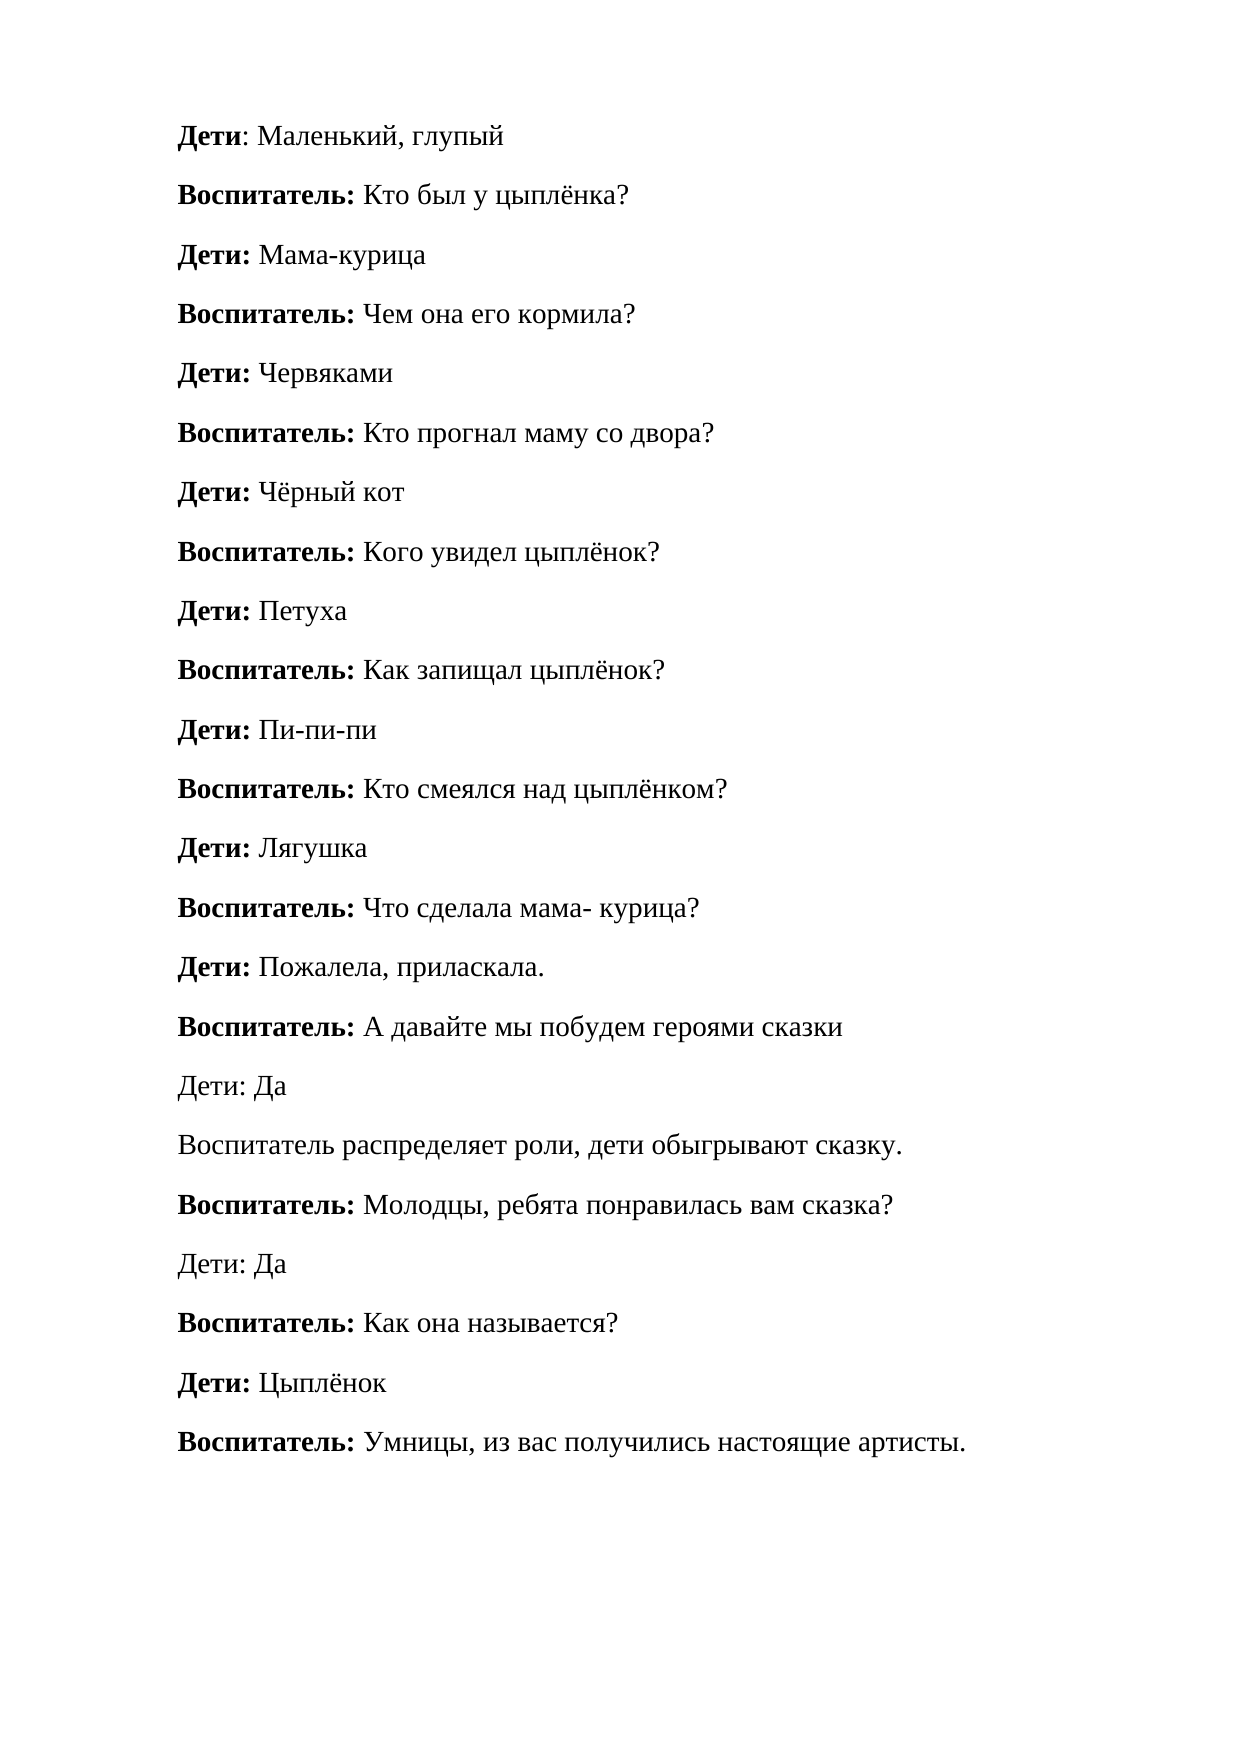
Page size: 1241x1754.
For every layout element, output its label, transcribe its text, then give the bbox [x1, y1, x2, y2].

text Воспитатель распределяет роли, дети обыгрывают сказку. [177, 1127, 1152, 1161]
text Воспитатель: Как она называется? [177, 1306, 1152, 1339]
text Дети: Лягушка [177, 831, 1152, 864]
text Воспитатель: Как запищал цыплёнок? [177, 652, 1152, 686]
text Воспитатель: Что сделала мама- курица? [177, 890, 1152, 923]
text Дети: Чёрный кот [177, 474, 1152, 508]
text Воспитатель: Чем она его кормила? [177, 296, 1152, 330]
text Воспитатель: Кого увидел цыплёнок? [177, 534, 1152, 567]
text Дети: Пожалела, приласкала. [177, 949, 1152, 983]
text Дети: Петуха [177, 593, 1152, 627]
text Дети: Пи-пи-пи [177, 712, 1152, 745]
text Воспитатель: Кто смеялся над цыплёнком? [177, 771, 1152, 805]
text Воспитатель: Кто прогнал маму со двора? [177, 415, 1152, 448]
text Дети: Маленький, глупый [177, 118, 1152, 152]
text Воспитатель: Кто был у цыплёнка? [177, 177, 1152, 211]
text Воспитатель: Умницы, из вас получились настоящие артисты. [177, 1424, 1152, 1458]
text Дети: Да [177, 1068, 1152, 1102]
text Дети: Да [177, 1246, 1152, 1280]
text Дети: Цыплёнок [177, 1365, 1152, 1398]
text Воспитатель: А давайте мы побудем героями сказки [177, 1009, 1152, 1042]
text Дети: Мама-курица [177, 237, 1152, 270]
text Дети: Червяками [177, 356, 1152, 389]
text Воспитатель: Молодцы, ребята понравилась вам сказка? [177, 1187, 1152, 1220]
